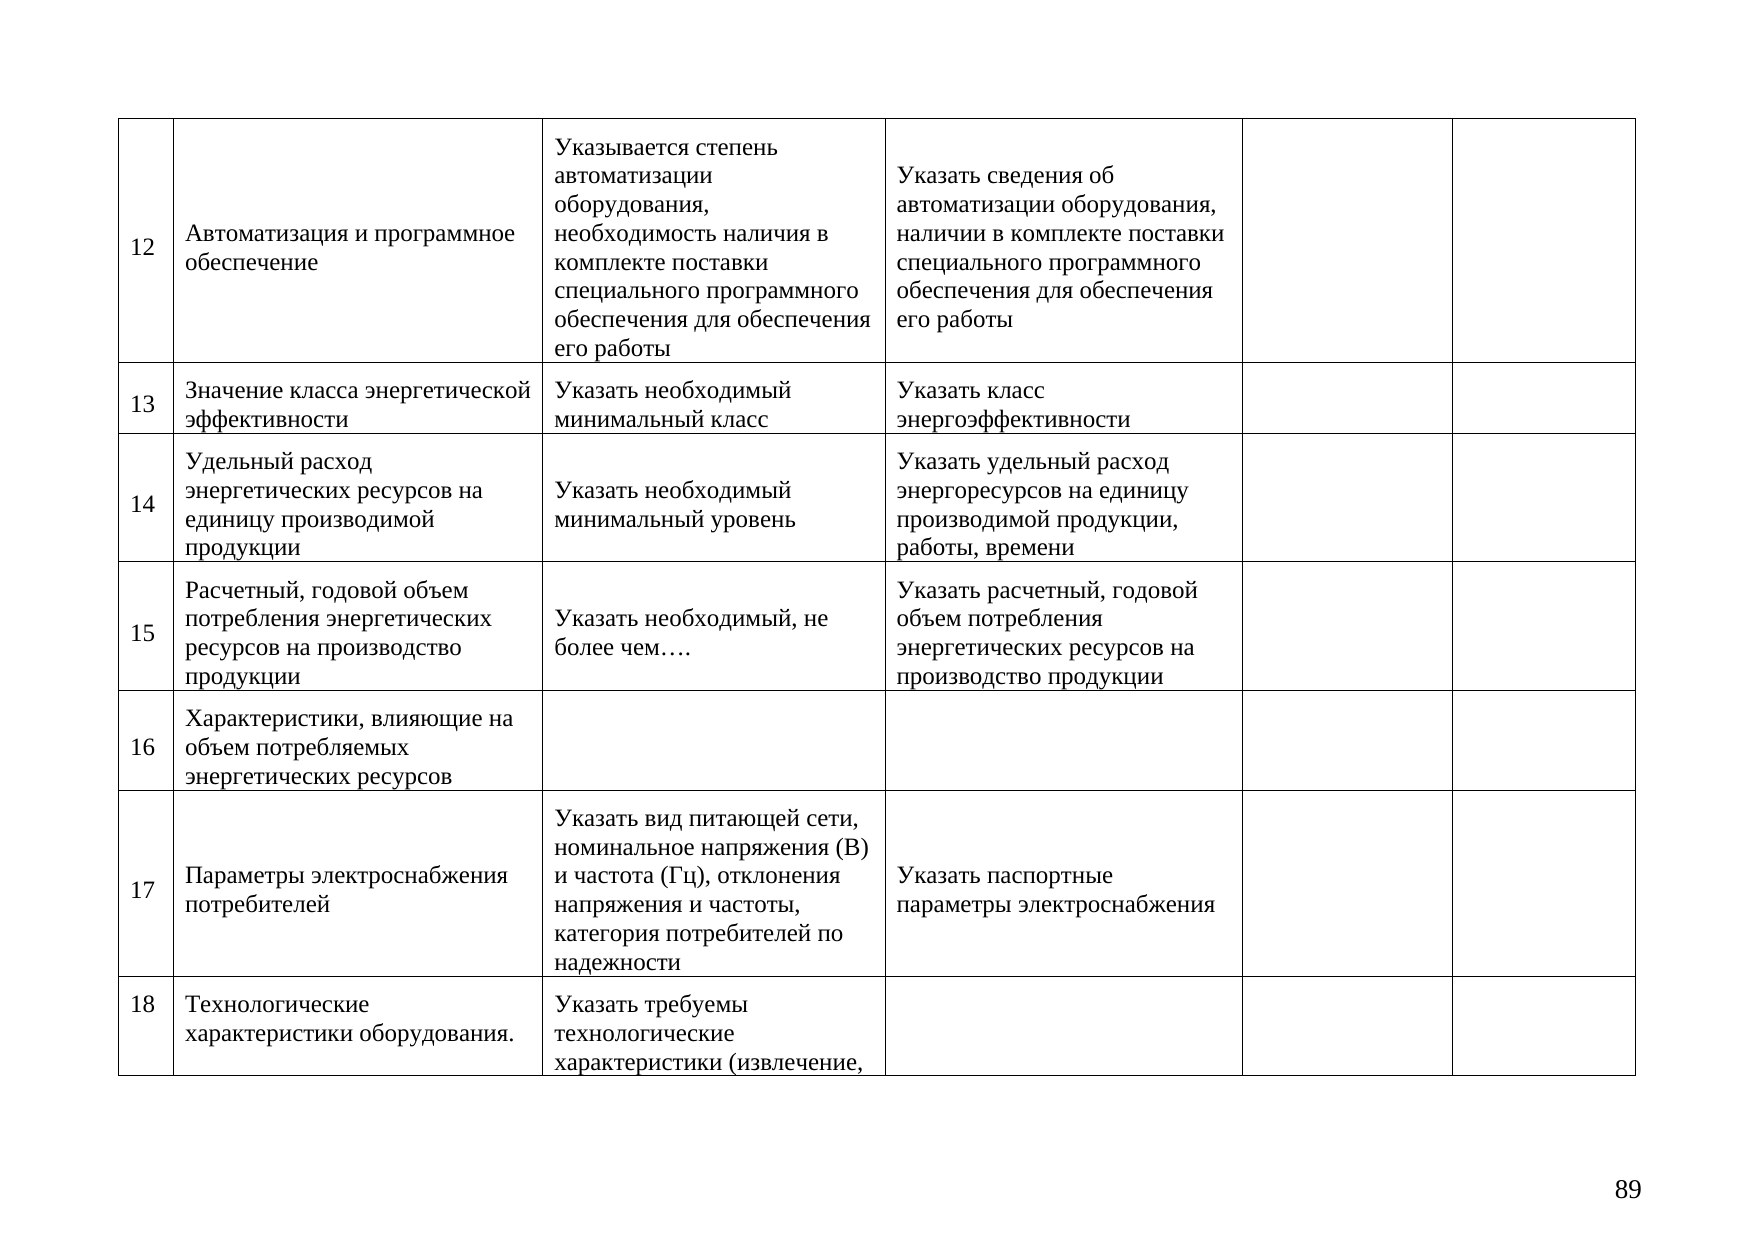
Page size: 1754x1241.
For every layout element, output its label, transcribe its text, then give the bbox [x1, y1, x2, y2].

table_cell Указать класс энергоэффективности [886, 363, 1242, 433]
table_cell Удельный расход энергетических ресурсов на единицу производимой продукции [174, 434, 542, 561]
table_cell [1243, 363, 1452, 433]
table_cell [1453, 562, 1635, 690]
table_cell [543, 691, 885, 789]
table_cell Указать необходимый минимальный уровень [543, 434, 885, 561]
table_cell [1453, 363, 1635, 433]
table_cell [1243, 977, 1452, 1075]
table_cell [1453, 119, 1635, 362]
table_cell 17 [119, 791, 173, 976]
table_cell 14 [119, 434, 173, 561]
table_cell [1453, 977, 1635, 1075]
table_cell Расчетный, годовой объем потребления энергетических ресурсов на производство продукции [174, 562, 542, 690]
table_cell 13 [119, 363, 173, 433]
table_cell 16 [119, 691, 173, 789]
table_cell Указать необходимый, не более чем…. [543, 562, 885, 690]
table_cell Параметры электроснабжения потребителей [174, 791, 542, 976]
table_cell 15 [119, 562, 173, 690]
table_cell Указывается степень автоматизации оборудования, необходимость наличия в комплекте поставки специального программного обеспечения для обеспечения его работы [543, 119, 885, 362]
table_cell [1453, 434, 1635, 561]
table_cell [1243, 791, 1452, 976]
table_cell Указать необходимый минимальный класс [543, 363, 885, 433]
table_cell [1243, 562, 1452, 690]
table_cell Значение класса энергетической эффективности [174, 363, 542, 433]
table_cell [1453, 691, 1635, 789]
table_cell [1243, 434, 1452, 561]
table_cell [886, 977, 1242, 1075]
table_cell Характеристики, влияющие на объем потребляемых энергетических ресурсов [174, 691, 542, 789]
table_cell Указать вид питающей сети, номинальное напряжения (В) и частота (Гц), отклонения напряжения и частоты, категория потребителей по надежности [543, 791, 885, 976]
table_cell Указать удельный расход энергоресурсов на единицу производимой продукции, работы, времени [886, 434, 1242, 561]
table_cell Указать расчетный, годовой объем потребления энергетических ресурсов на производство продукции [886, 562, 1242, 690]
table_cell Указать паспортные параметры электроснабжения [886, 791, 1242, 976]
table_cell 18 [119, 977, 173, 1075]
table_cell [1243, 691, 1452, 789]
table_cell [886, 691, 1242, 789]
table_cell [543, 977, 885, 1075]
table_cell Указать сведения об автоматизации оборудования, наличии в комплекте поставки специального программного обеспечения для обеспечения его работы [886, 119, 1242, 362]
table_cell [174, 977, 542, 1075]
table_cell [1453, 791, 1635, 976]
table_cell [1243, 119, 1452, 362]
table_cell 12 [119, 119, 173, 362]
table_cell Автоматизация и программное обеспечение [174, 119, 542, 362]
